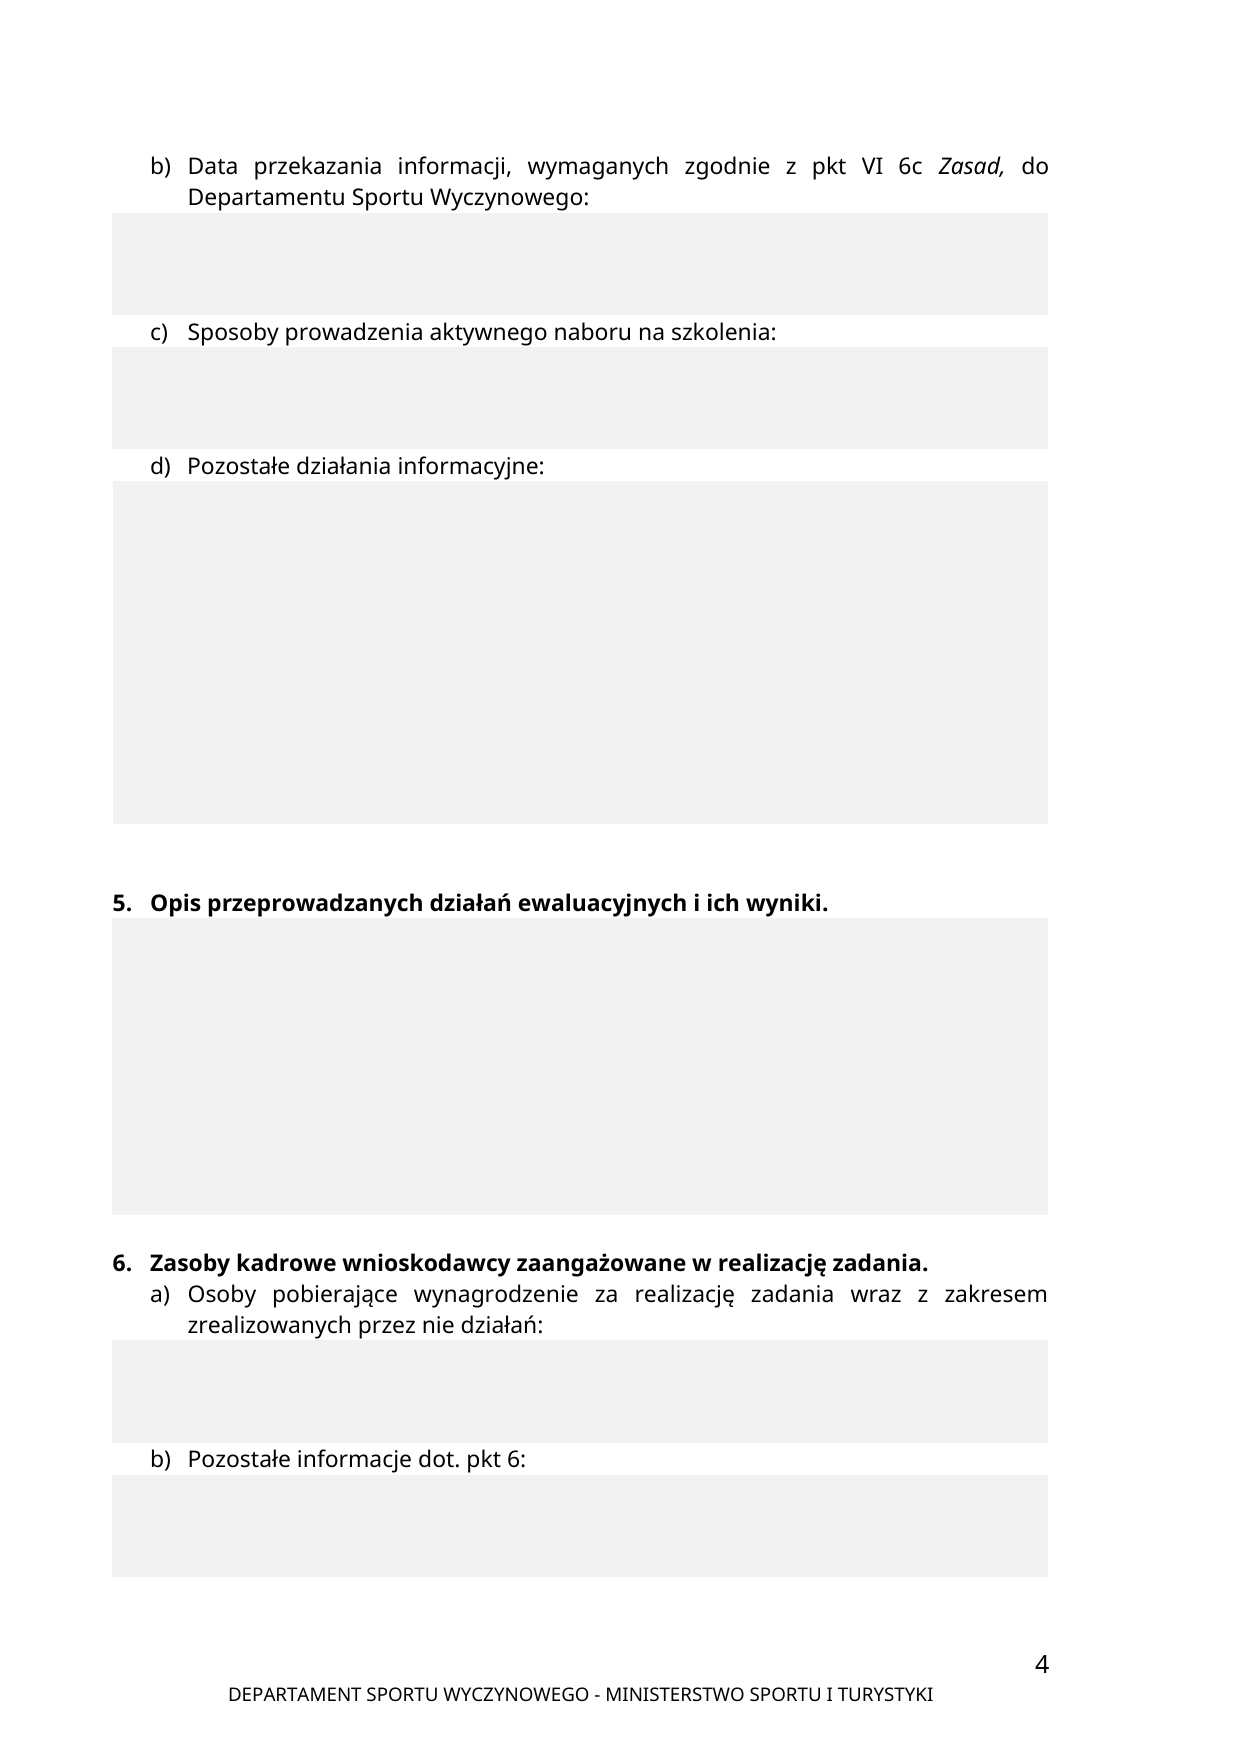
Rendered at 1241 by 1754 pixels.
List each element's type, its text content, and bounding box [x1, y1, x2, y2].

list Pozostałe informacje dot. pkt 6: [150, 1443, 1049, 1474]
list Zasoby kadrowe wnioskodawcy zaangażowane w realizację zadania. [112, 1247, 1049, 1278]
list Opis przeprowadzanych działań ewaluacyjnych i ich wyniki. [112, 887, 1049, 918]
list Sposoby prowadzenia aktywnego naboru na szkolenia: [150, 315, 1049, 347]
table_header [112, 347, 1048, 449]
table_header [112, 213, 1048, 315]
table_header [112, 918, 1048, 1215]
list Pozostałe działania informacyjne: [150, 449, 1049, 481]
table_header [113, 481, 1048, 824]
table_header [112, 1340, 1048, 1443]
table_header [112, 1475, 1048, 1577]
list Osoby pobierające wynagrodzenie za realizację zadania wraz z zakresem zrealizowanych przez nie działań: [150, 1278, 1049, 1340]
list Data przekazania informacji, wymaganych zgodnie z pkt VI 6c Zasad, do Departamentu Sportu Wyczynowego: [150, 150, 1049, 212]
